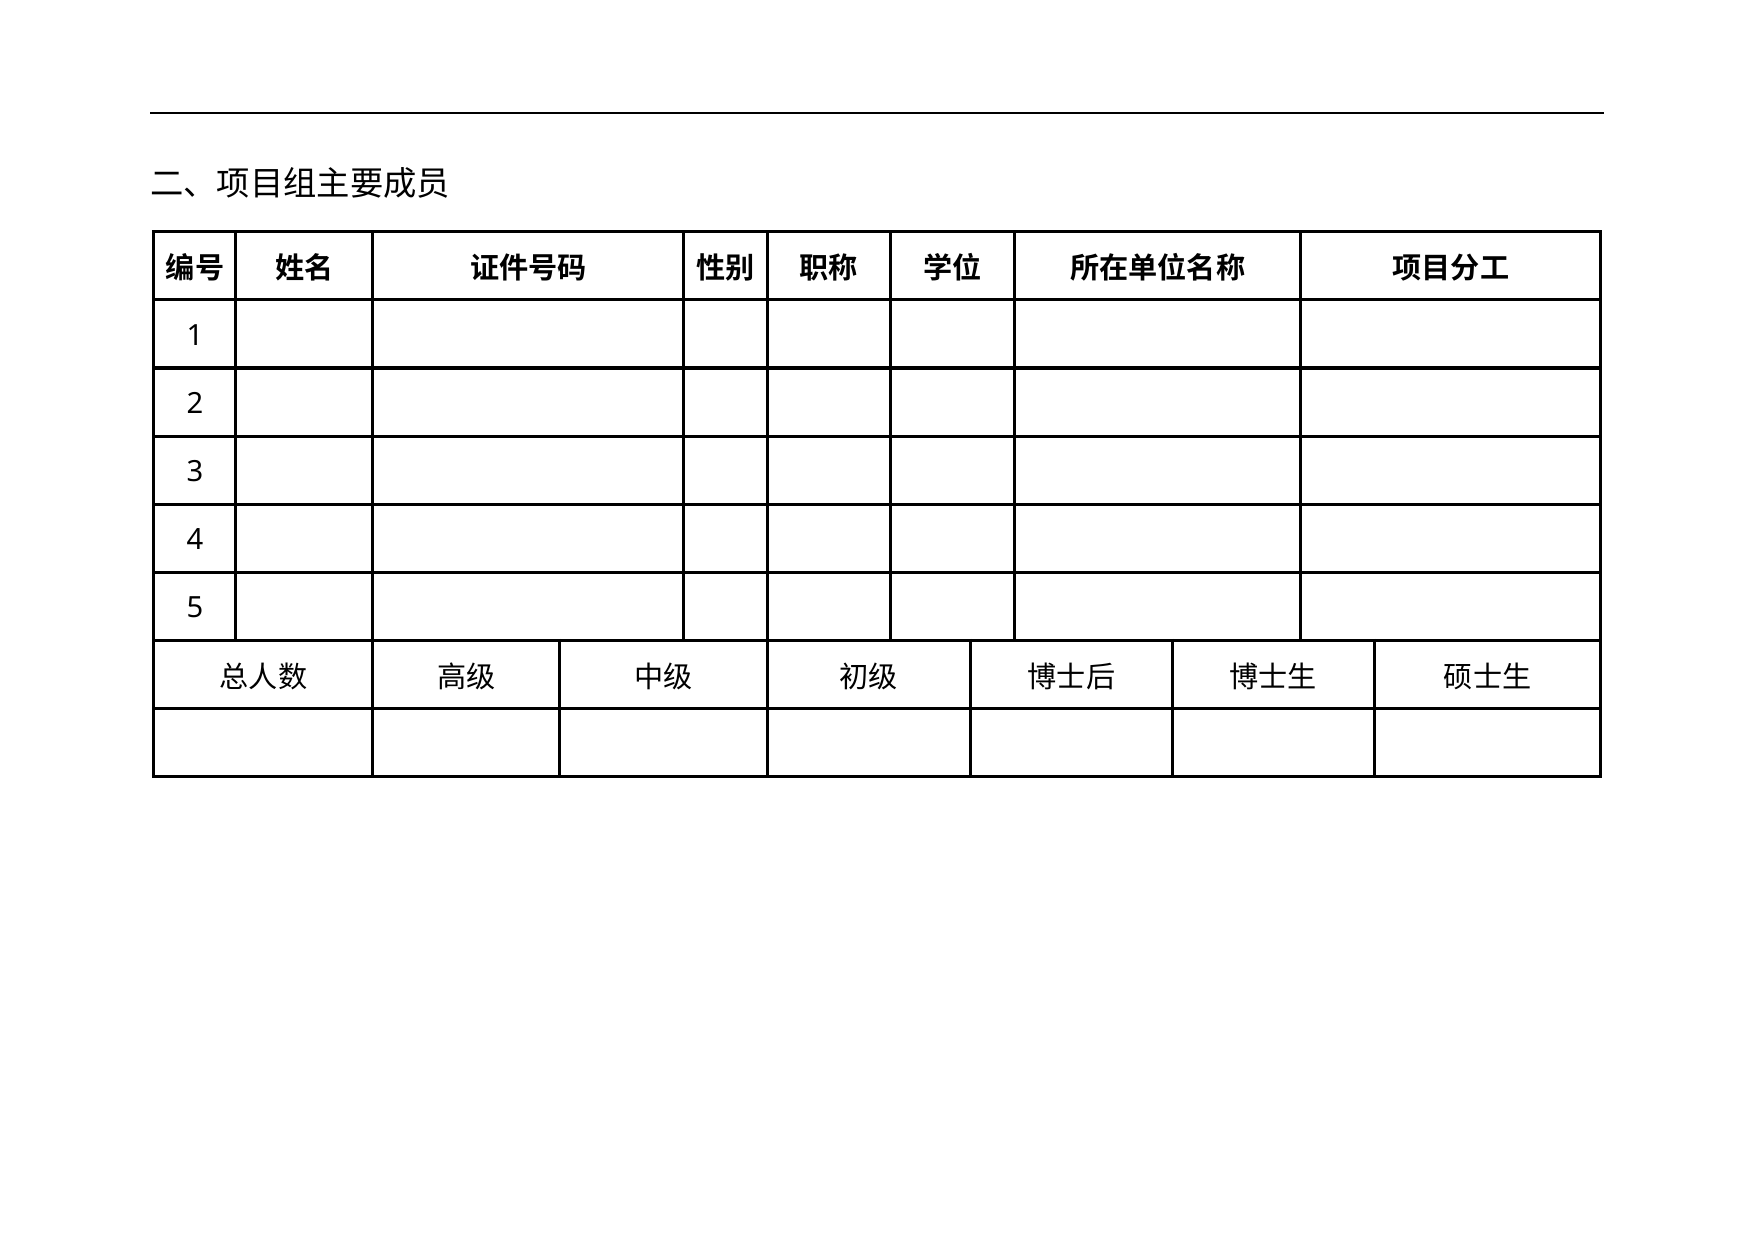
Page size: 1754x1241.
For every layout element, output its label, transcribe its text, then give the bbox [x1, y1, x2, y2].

table_header 职称 [769, 233, 889, 298]
table_cell 中级 [561, 642, 766, 707]
table_cell [1016, 574, 1299, 639]
table_cell 4 [155, 506, 234, 571]
table_cell [685, 301, 766, 366]
text 二、项目组主要成员 [150, 149, 1604, 214]
table_cell [237, 438, 371, 503]
table_cell [374, 438, 682, 503]
table_cell [769, 574, 889, 639]
table_cell [237, 506, 371, 571]
table_cell [374, 574, 682, 639]
table_header 所在单位名称 [1016, 233, 1299, 298]
table_cell [769, 301, 889, 366]
table_cell 3 [155, 438, 234, 503]
table_cell [1302, 574, 1599, 639]
table_cell [374, 710, 558, 775]
table_cell [237, 370, 371, 434]
table_cell [1016, 301, 1299, 366]
table_cell [892, 506, 1013, 571]
table_cell [237, 301, 371, 366]
table_header 姓名 [237, 233, 371, 298]
table_cell [892, 370, 1013, 434]
table_cell [1302, 438, 1599, 503]
table_cell [1016, 506, 1299, 571]
table_cell [892, 438, 1013, 503]
table_cell 初级 [769, 642, 969, 707]
table_cell [1174, 710, 1373, 775]
table_cell 硕士生 [1376, 642, 1599, 707]
table_cell [374, 506, 682, 571]
table_cell 博士生 [1174, 642, 1373, 707]
table_cell [769, 506, 889, 571]
table_cell 1 [155, 301, 234, 366]
table_cell [561, 710, 766, 775]
table_cell [374, 370, 682, 434]
table_cell [1016, 438, 1299, 503]
table_cell [685, 574, 766, 639]
table_cell [972, 710, 1171, 775]
table_cell [685, 370, 766, 434]
table_cell [1302, 301, 1599, 366]
table_cell [685, 438, 766, 503]
table_header 性别 [685, 233, 766, 298]
table_cell [769, 370, 889, 434]
table_cell 博士后 [972, 642, 1171, 707]
table_cell [1302, 370, 1599, 434]
table_cell [1376, 710, 1599, 775]
table_cell [769, 438, 889, 503]
table_cell [769, 710, 969, 775]
table_cell [237, 574, 371, 639]
table_cell [892, 574, 1013, 639]
table_header 学位 [892, 233, 1013, 298]
table_cell 5 [155, 574, 234, 639]
table_header 编号 [155, 233, 234, 298]
table_cell [374, 301, 682, 366]
table_header 项目分工 [1302, 233, 1599, 298]
table_cell [685, 506, 766, 571]
table_cell [892, 301, 1013, 366]
table_cell [155, 710, 371, 775]
table_cell 高级 [374, 642, 558, 707]
table_cell 总人数 [155, 642, 371, 707]
table_cell [1302, 506, 1599, 571]
table_cell 2 [155, 370, 234, 434]
table_cell [1016, 370, 1299, 434]
table_header 证件号码 [374, 233, 682, 298]
